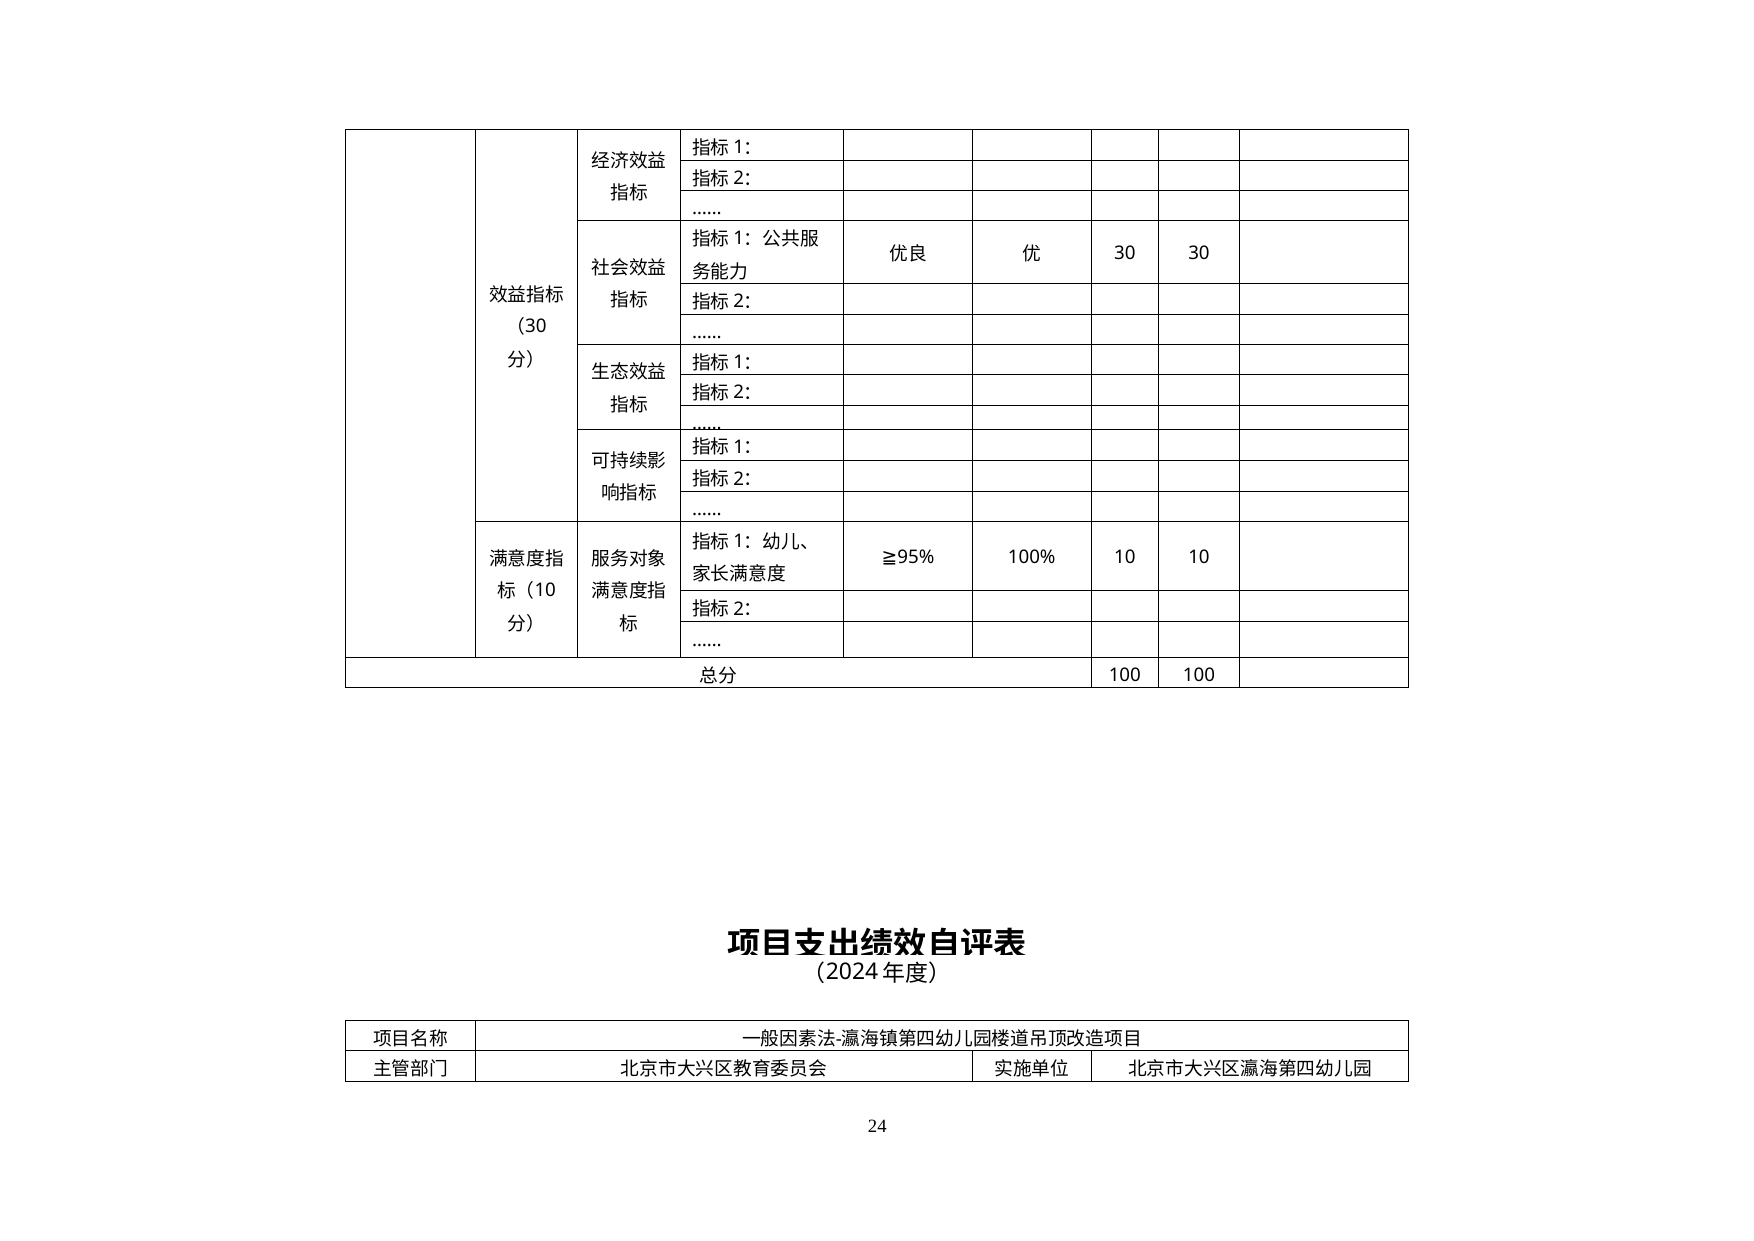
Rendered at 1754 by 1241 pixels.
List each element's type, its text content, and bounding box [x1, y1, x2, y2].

table_cell [973, 461, 1091, 491]
table_cell [844, 622, 972, 657]
table_cell 指标1：公共服务能力 [681, 221, 843, 283]
table_cell [1240, 130, 1408, 159]
table_cell 100% [973, 522, 1091, 590]
table_cell [844, 161, 972, 190]
table_cell [346, 130, 475, 657]
table_cell [1092, 430, 1158, 460]
table_cell 效益指标（30分） [476, 130, 577, 521]
table_cell [1159, 622, 1239, 657]
table_cell [1240, 492, 1408, 521]
table_cell [1240, 284, 1408, 313]
table_cell 10 [1159, 522, 1239, 590]
table_cell [1092, 406, 1158, 428]
table_cell 优良 [844, 221, 972, 283]
table_cell ≧95% [844, 522, 972, 590]
table_cell [844, 406, 972, 428]
table_cell [1092, 130, 1158, 159]
table_cell 一般因素法-瀛海镇第四幼儿园楼道吊顶改造项目 [476, 1021, 1408, 1050]
table_cell [973, 591, 1091, 621]
table_cell [1240, 622, 1408, 657]
table_cell [1240, 461, 1408, 491]
table_cell [973, 191, 1091, 220]
table_cell [1240, 221, 1408, 283]
table_cell [1092, 284, 1158, 313]
table_cell [844, 591, 972, 621]
table_cell [1240, 406, 1408, 428]
table_cell [973, 345, 1091, 374]
table_cell [1240, 345, 1408, 374]
table_cell [1159, 315, 1239, 344]
table_cell [973, 430, 1091, 460]
table_cell [1240, 375, 1408, 404]
table_cell 指标2： [681, 161, 843, 190]
table_cell [1092, 492, 1158, 521]
table_cell [973, 284, 1091, 313]
table_cell [1092, 315, 1158, 344]
table_cell [1092, 622, 1158, 657]
table_cell 可持续影响指标 [578, 430, 680, 521]
table_cell [1159, 492, 1239, 521]
table_cell …… [681, 406, 843, 428]
table_cell [844, 315, 972, 344]
table_cell [844, 130, 972, 159]
table_cell 指标1：幼儿、家长满意度 [681, 522, 843, 590]
table_cell …… [681, 622, 843, 657]
table_cell [844, 430, 972, 460]
table_cell 30 [1092, 221, 1158, 283]
table_cell 100 [1092, 658, 1158, 687]
table_cell [1092, 461, 1158, 491]
table_cell [1159, 406, 1239, 428]
table_cell 指标1： [681, 430, 843, 460]
table_cell [1159, 345, 1239, 374]
table_cell [1159, 461, 1239, 491]
table_cell [973, 130, 1091, 159]
table_cell [844, 191, 972, 220]
table_cell [1092, 191, 1158, 220]
table_cell [1240, 658, 1408, 687]
table_cell …… [681, 492, 843, 521]
table_cell 经济效益指标 [578, 130, 680, 220]
table_cell 优 [973, 221, 1091, 283]
table_cell [1240, 315, 1408, 344]
table_cell 满意度指标（10分） [476, 522, 577, 657]
table_header 项目支出绩效自评表 [346, 909, 1408, 955]
table_cell 指标2： [681, 375, 843, 404]
table_cell 北京市大兴区瀛海第四幼儿园 [1092, 1051, 1408, 1081]
table_cell [1159, 430, 1239, 460]
table_cell [1092, 375, 1158, 404]
table_cell [973, 315, 1091, 344]
table_cell [844, 345, 972, 374]
table_cell 项目名称 [346, 1021, 475, 1050]
table_cell [973, 161, 1091, 190]
table_cell [844, 375, 972, 404]
table_cell 服务对象满意度指标 [578, 522, 680, 657]
table_cell 指标1： [681, 130, 843, 159]
table_cell [844, 461, 972, 491]
table_cell 主管部门 [346, 1051, 475, 1081]
table_cell [973, 406, 1091, 428]
table_cell [973, 375, 1091, 404]
table_cell 总分 [346, 658, 1091, 687]
table_cell 指标1： [681, 345, 843, 374]
table_cell 指标2： [681, 461, 843, 491]
table_cell [973, 622, 1091, 657]
table_cell …… [681, 191, 843, 220]
table_cell [1240, 430, 1408, 460]
table_cell [844, 492, 972, 521]
table_cell [1240, 522, 1408, 590]
table_cell [844, 284, 972, 313]
table_cell [973, 492, 1091, 521]
table_cell [1159, 591, 1239, 621]
table_cell [1159, 161, 1239, 190]
table_cell [1159, 130, 1239, 159]
table_cell [1159, 284, 1239, 313]
table_cell 指标2： [681, 591, 843, 621]
table_cell [1240, 161, 1408, 190]
table_cell 实施单位 [973, 1051, 1091, 1081]
table_cell 北京市大兴区教育委员会 [476, 1051, 972, 1081]
table_cell （2024年度） [346, 955, 1408, 1020]
table_cell 社会效益指标 [578, 221, 680, 344]
table_cell [1159, 191, 1239, 220]
table_cell [1240, 191, 1408, 220]
table_cell [1092, 591, 1158, 621]
table_cell …… [681, 315, 843, 344]
table_cell [1092, 161, 1158, 190]
table_cell 指标2： [681, 284, 843, 313]
table_cell [1092, 345, 1158, 374]
table_cell 100 [1159, 658, 1239, 687]
table_cell 30 [1159, 221, 1239, 283]
table_cell [1159, 375, 1239, 404]
table_cell 10 [1092, 522, 1158, 590]
table_cell [1240, 591, 1408, 621]
table_cell 生态效益指标 [578, 345, 680, 428]
